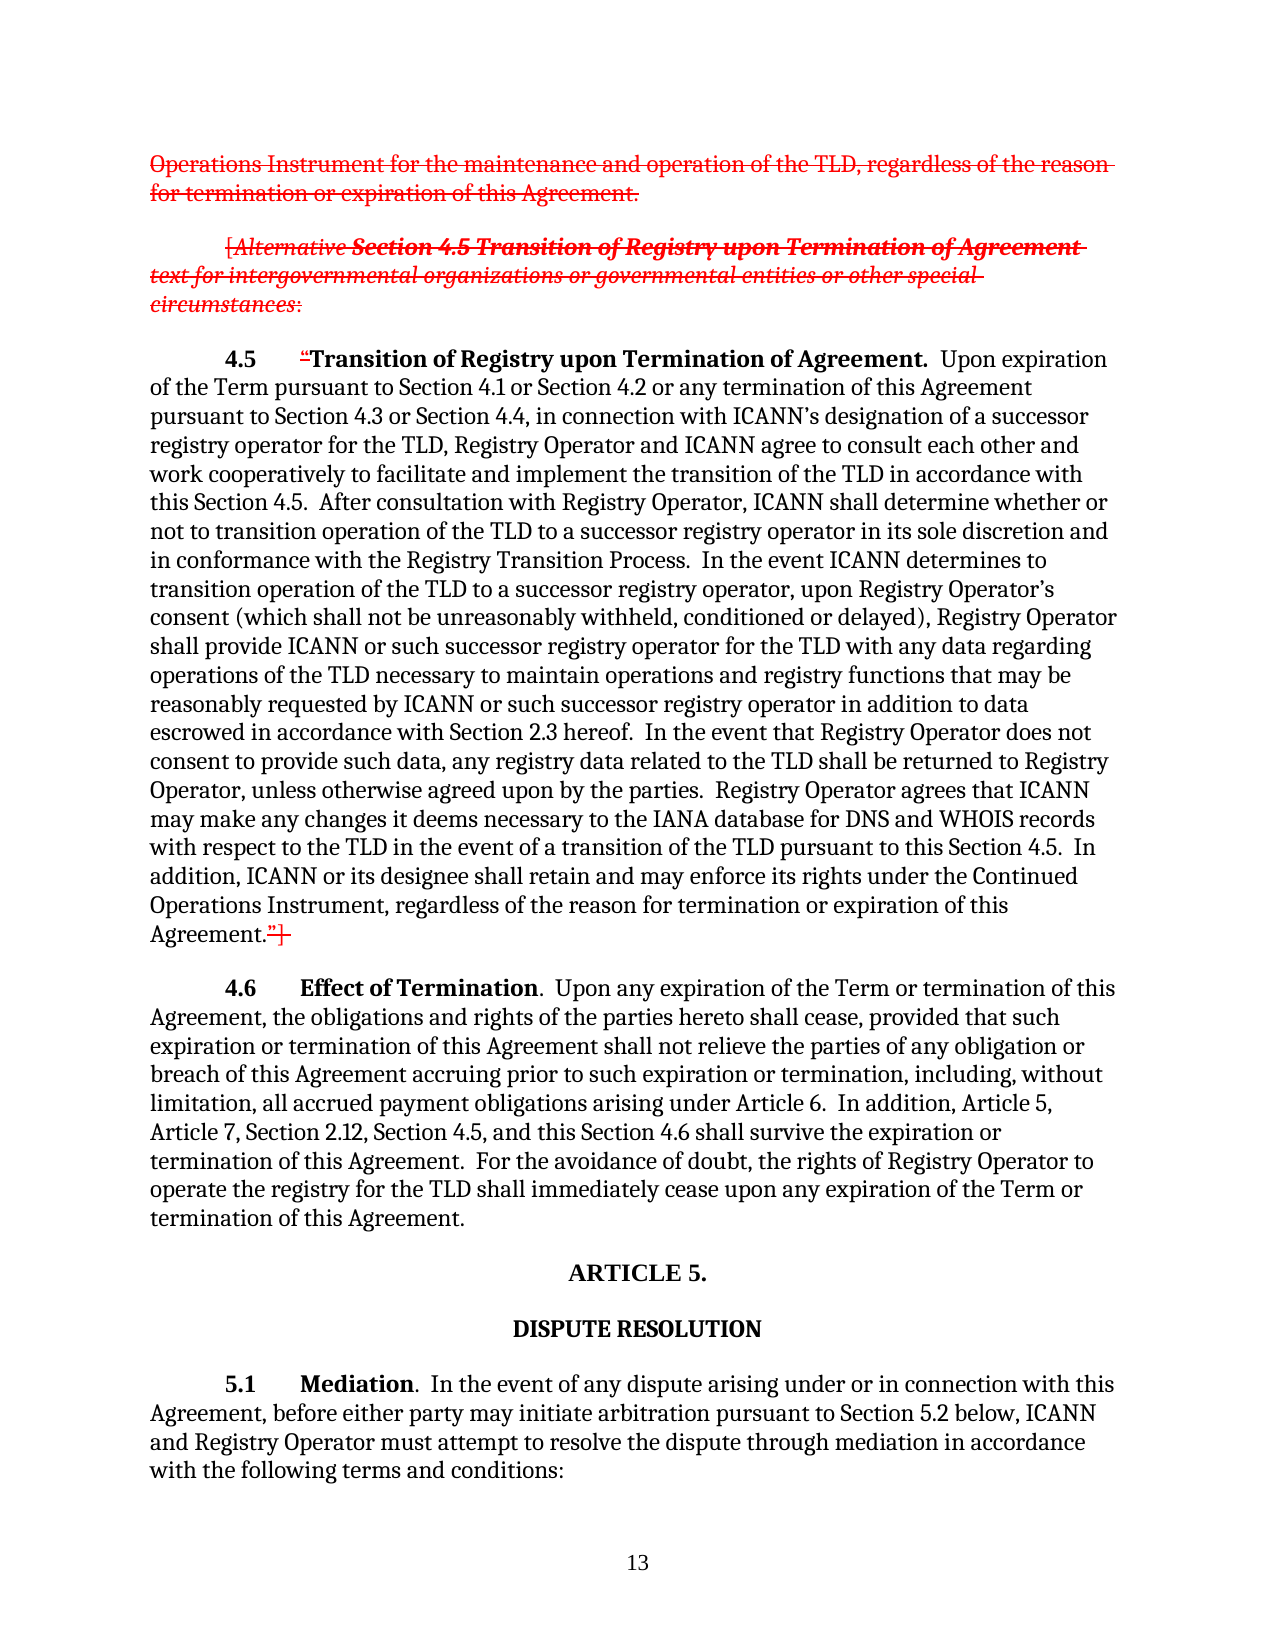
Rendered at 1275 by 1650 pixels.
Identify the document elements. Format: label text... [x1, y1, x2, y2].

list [150, 150, 1125, 207]
text [Alternative Section 4.5 Transition of Registry upon Termination of Agreement text for intergovernmental organizations or governmental entities or other special circumstances: [150, 232, 1125, 319]
text DISPUTE RESOLUTION [150, 1258, 1125, 1344]
text Effect of Termination. Upon any expiration of the Term or termination of this Agreement, the obligations and rights of the parties hereto shall cease, provided that such expiration or termination of this Agreement shall not relieve the parties of any obligation or breach of this Agreement accruing prior to such expiration or termination, including, without limitation, all accrued payment obligations arising under Article 6. In addition, Article 5, Article 7, Section 2.12, Section 4.5, and this Section 4.6 shall survive the expiration or termination of this Agreement. For the avoidance of doubt, the rights of Registry Operator to operate the registry for the TLD shall immediately cease upon any expiration of the Term or termination of this Agreement. [150, 973, 1125, 1233]
text Mediation. In the event of any dispute arising under or in connection with this Agreement, before either party may initiate arbitration pursuant to Section 5.2 below, ICANN and Registry Operator must attempt to resolve the dispute through mediation in accordance with the following terms and conditions: [150, 1369, 1125, 1485]
list “Transition of Registry upon Termination of Agreement. Upon expiration of the Term pursuant to Section 4.1 or Section 4.2 or any termination of this Agreement pursuant to Section 4.3 or Section 4.4, in connection with ICANN’s designation of a successor registry operator for the TLD, Registry Operator and ICANN agree to consult each other and work cooperatively to facilitate and implement the transition of the TLD in accordance with this Section 4.5. After consultation with Registry Operator, ICANN shall determine whether or not to transition operation of the TLD to a successor registry operator in its sole discretion and in conformance with the Registry Transition Process. In the event ICANN determines to transition operation of the TLD to a successor registry operator, upon Registry Operator’s consent (which shall not be unreasonably withheld, conditioned or delayed), Registry Operator shall provide ICANN or such successor registry operator for the TLD with any data regarding operations of the TLD necessary to maintain operations and registry functions that may be reasonably requested by ICANN or such successor registry operator in addition to data escrowed in accordance with Section 2.3 hereof. In the event that Registry Operator does not consent to provide such data, any registry data related to the TLD shall be returned to Registry Operator, unless otherwise agreed upon by the parties. Registry Operator agrees that ICANN may make any changes it deems necessary to the IANA database for DNS and WHOIS records with respect to the TLD in the event of a transition of the TLD pursuant to this Section 4.5. In addition, ICANN or its designee shall retain and may enforce its rights under the Continued Operations Instrument, regardless of the reason for termination or expiration of this Agreement.”] [150, 344, 1125, 948]
